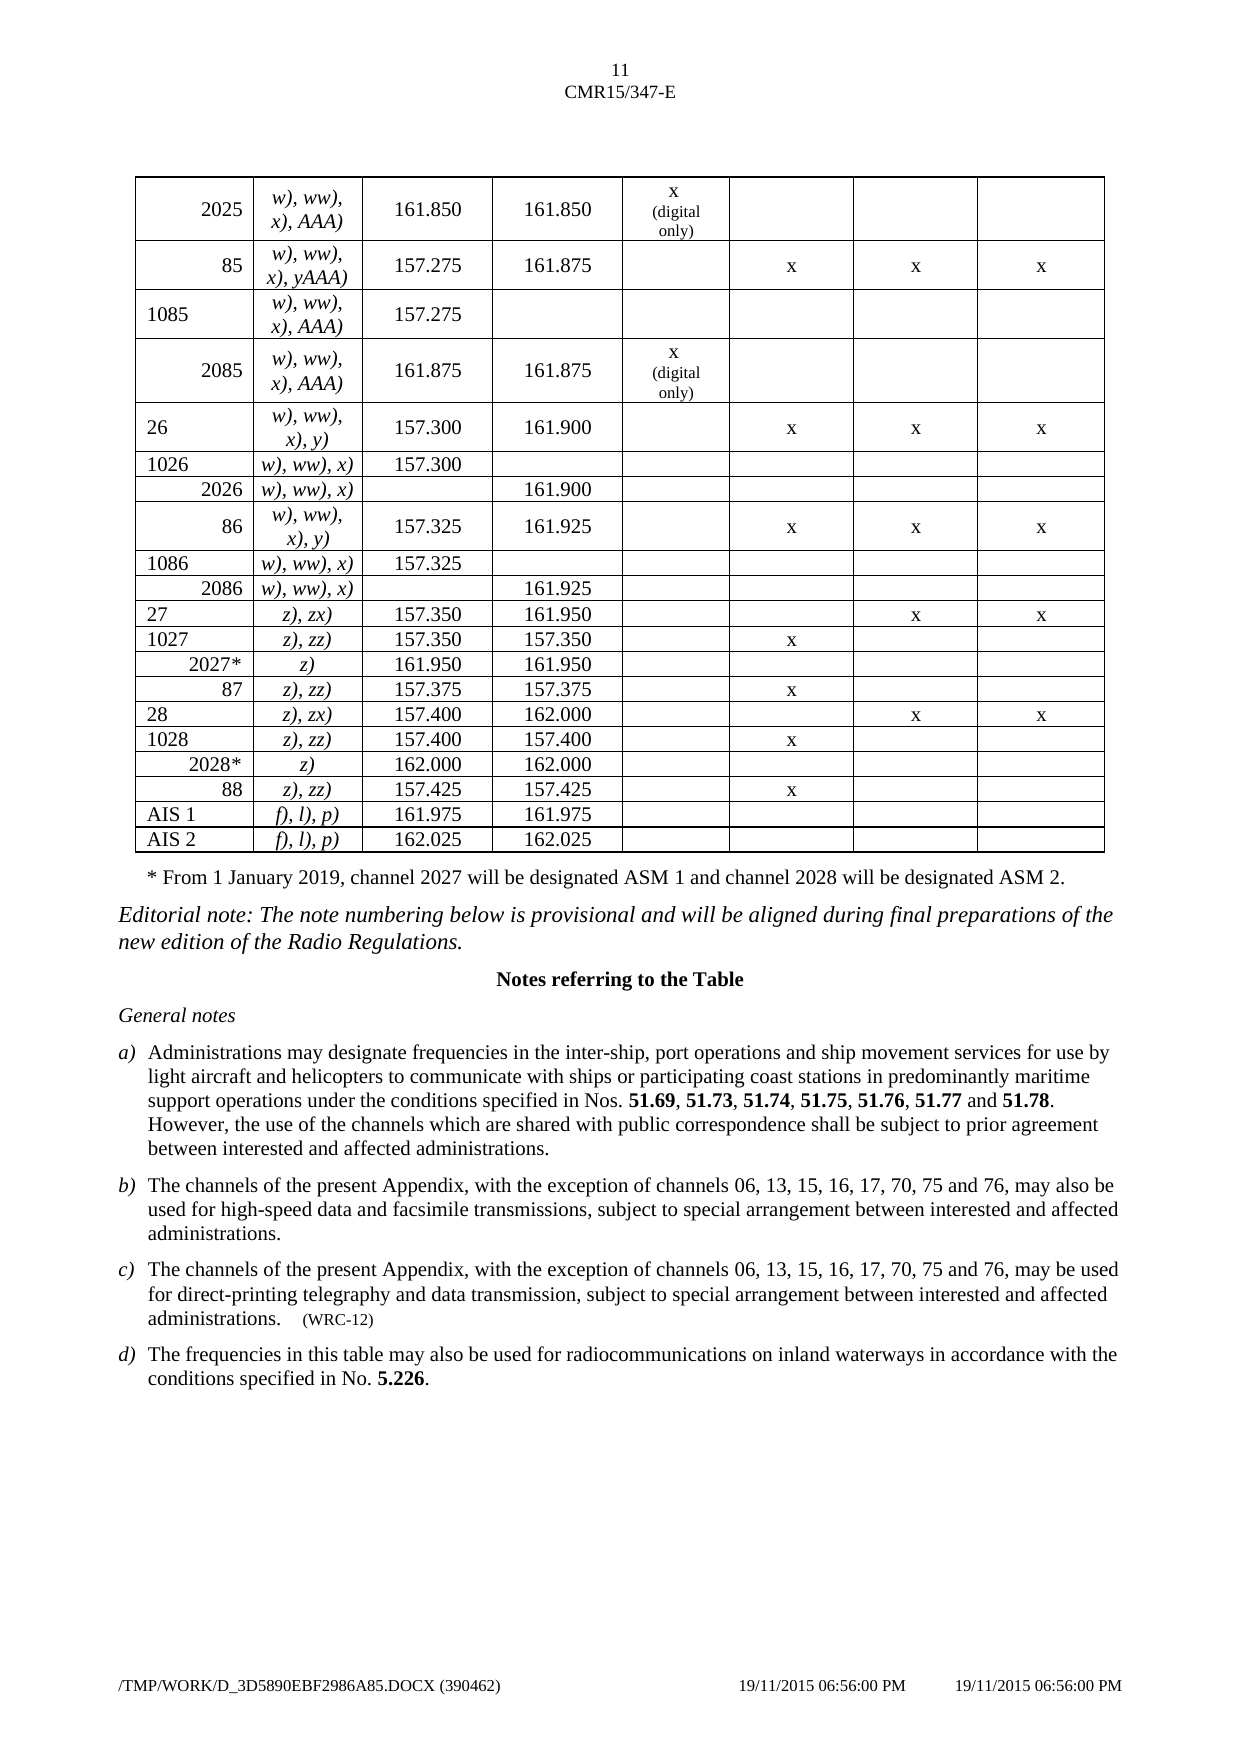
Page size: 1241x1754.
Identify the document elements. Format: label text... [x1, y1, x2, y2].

table_cell [623, 477, 729, 501]
table_cell x [978, 403, 1104, 451]
table_cell [136, 652, 253, 676]
table_cell [254, 452, 362, 476]
text a) Administrations may designate frequencies in the inter-ship, port operations and ship movement services for use by light aircraft and helicopters to communicate with ships or participating coast stations in predominantly maritime support operations under the conditions specified in Nos. 51.69, 51.73, 51.74, 51.75, 51.76, 51.77 and 51.78. However, the use of the channels which are shared with public correspondence shall be subject to prior agreement between interested and affected administrations. [118, 1040, 1122, 1160]
table_cell z) [254, 601, 362, 626]
table_cell [730, 802, 853, 826]
table_cell [493, 339, 622, 402]
table_cell [854, 576, 977, 600]
table_cell [136, 452, 253, 476]
table_cell 157.425 [363, 777, 492, 801]
table_cell [493, 652, 622, 676]
table_cell x [854, 601, 977, 626]
table_cell [623, 452, 729, 476]
table_cell [136, 290, 253, 338]
table_cell [623, 601, 729, 626]
table_cell 85 [136, 241, 253, 289]
text d) The frequencies in this table may also be used for radiocommunications on inland waterways in accordance with the conditions specified in No. 5.226. [118, 1342, 1122, 1390]
table_cell [623, 576, 729, 600]
table_cell 162.025 [493, 828, 622, 851]
table_cell [363, 752, 492, 776]
table_cell [730, 702, 853, 726]
table_cell [730, 601, 853, 626]
table_cell x [854, 403, 977, 451]
table_cell AIS 2 [136, 828, 253, 851]
table_cell 161.900 [493, 403, 622, 451]
table_cell [363, 477, 492, 501]
table_cell x [730, 777, 853, 801]
table_cell [363, 652, 492, 676]
table_cell [623, 677, 729, 701]
table_cell [363, 290, 492, 338]
table_cell [136, 551, 253, 575]
text General notes [118, 1003, 1122, 1027]
table_cell [978, 752, 1104, 776]
table_cell [854, 727, 977, 751]
table_header [623, 178, 729, 240]
table_cell [254, 290, 362, 338]
table_cell [854, 452, 977, 476]
table_cell [493, 727, 622, 751]
table_cell [854, 290, 977, 338]
table_cell [623, 652, 729, 676]
table_cell f), l), p) [254, 802, 362, 826]
table_cell [623, 290, 729, 338]
table_cell x [730, 502, 853, 550]
table_cell [978, 677, 1104, 701]
table_header [363, 178, 492, 240]
table_cell [136, 727, 253, 751]
table_cell f), l), p) [254, 828, 362, 851]
table_cell [623, 802, 729, 826]
table_cell x [978, 702, 1104, 726]
table_cell [978, 477, 1104, 501]
table_cell [493, 627, 622, 651]
table_cell [623, 627, 729, 651]
table_cell 161.875 [493, 241, 622, 289]
table_cell 161.950 [493, 601, 622, 626]
table_cell [623, 502, 729, 550]
table_cell [254, 627, 362, 651]
table_cell [363, 339, 492, 402]
table_cell [730, 828, 853, 851]
table_cell [623, 752, 729, 776]
table_cell [136, 576, 253, 600]
text Notes referring to the Table [118, 967, 1122, 991]
table_cell x [978, 502, 1104, 550]
table_cell [730, 652, 853, 676]
table_cell [854, 551, 977, 575]
table_cell [730, 339, 853, 402]
table_cell [978, 652, 1104, 676]
table_cell [854, 339, 977, 402]
table_cell [363, 727, 492, 751]
table_header [730, 178, 853, 240]
table_cell [493, 576, 622, 600]
table_cell [978, 576, 1104, 600]
table_cell [363, 576, 492, 600]
table_cell [254, 551, 362, 575]
table_cell [854, 477, 977, 501]
text Editorial note: The note numbering below is provisional and will be aligned during final preparations of the new edition of the Radio Regulations. [118, 902, 1122, 954]
table_cell AIS 1 [136, 802, 253, 826]
table_cell x [730, 241, 853, 289]
table_cell [730, 727, 853, 751]
table_cell [363, 452, 492, 476]
table_cell x [730, 677, 853, 701]
table_cell [493, 477, 622, 501]
table_cell [978, 802, 1104, 826]
table_header [493, 178, 622, 240]
table_cell 157.375 [493, 677, 622, 701]
table_cell [254, 477, 362, 501]
table_cell x [854, 502, 977, 550]
table_cell [135, 853, 1105, 889]
table_cell [730, 452, 853, 476]
table_header [136, 178, 253, 240]
table_cell [623, 339, 729, 402]
table_cell 28 [136, 702, 253, 726]
table_cell z) [254, 677, 362, 701]
table_header [254, 178, 362, 240]
table_cell 162.025 [363, 828, 492, 851]
table_cell [136, 627, 253, 651]
table_cell 27 [136, 601, 253, 626]
table_cell [730, 752, 853, 776]
table_cell [493, 752, 622, 776]
table_cell 86 [136, 502, 253, 550]
table_cell x [854, 702, 977, 726]
table_cell x [978, 601, 1104, 626]
table_cell 157.325 [363, 502, 492, 550]
table_cell 157.375 [363, 677, 492, 701]
table_cell [730, 551, 853, 575]
table_cell 161.925 [493, 502, 622, 550]
table_cell [854, 652, 977, 676]
table_cell [254, 652, 362, 676]
table_cell [363, 627, 492, 651]
table_cell 162.000 [493, 702, 622, 726]
table_cell w), ww), x) [254, 403, 362, 451]
table_cell 157.400 [363, 702, 492, 726]
table_cell 87 [136, 677, 253, 701]
table_cell x [854, 241, 977, 289]
table_cell [254, 727, 362, 751]
table_cell [854, 752, 977, 776]
table_cell [854, 777, 977, 801]
table_cell x [978, 241, 1104, 289]
table_cell 161.975 [363, 802, 492, 826]
table_cell [254, 339, 362, 402]
table_cell [854, 802, 977, 826]
table_cell x [730, 403, 853, 451]
table_cell [978, 727, 1104, 751]
table_cell [136, 477, 253, 501]
table_cell 157.275 [363, 241, 492, 289]
table_cell z) [254, 702, 362, 726]
table_cell 157.425 [493, 777, 622, 801]
table_cell [136, 339, 253, 402]
table_cell [978, 290, 1104, 338]
table_cell [978, 452, 1104, 476]
table_cell 157.300 [363, 403, 492, 451]
table_cell [730, 576, 853, 600]
table_cell 157.350 [363, 601, 492, 626]
table_cell [493, 551, 622, 575]
table_cell [978, 777, 1104, 801]
table_cell z) [254, 777, 362, 801]
table_cell [623, 777, 729, 801]
table_cell [978, 627, 1104, 651]
table_cell [363, 551, 492, 575]
table_cell [623, 727, 729, 751]
text b) The channels of the present Appendix, with the exception of channels 06, 13, 15, 16, 17, 70, 75 and 76, may also be used for high-speed data and facsimile transmissions, subject to special arrangement between interested and affected administrations. [118, 1173, 1122, 1245]
table_header [978, 178, 1104, 240]
table_cell w), ww), x), ) [254, 241, 362, 289]
table_cell [623, 403, 729, 451]
table_cell [254, 576, 362, 600]
table_cell 26 [136, 403, 253, 451]
table_cell 88 [136, 777, 253, 801]
table_cell w), ww), x) [254, 502, 362, 550]
table_header [854, 178, 977, 240]
table_cell [978, 551, 1104, 575]
table_cell [623, 551, 729, 575]
text c) The channels of the present Appendix, with the exception of channels 06, 13, 15, 16, 17, 70, 75 and 76, may be used for direct-printing telegraphy and data transmission, subject to special arrangement between interested and affected administrations. (WRC-12) [118, 1257, 1122, 1329]
table_cell [136, 752, 253, 776]
table_cell [730, 627, 853, 651]
table_cell [854, 627, 977, 651]
table_cell 161.975 [493, 802, 622, 826]
table_cell [254, 752, 362, 776]
table_cell [854, 677, 977, 701]
table_cell [978, 828, 1104, 851]
table_cell [854, 828, 977, 851]
table_cell [623, 828, 729, 851]
table_cell [623, 241, 729, 289]
table_cell [978, 339, 1104, 402]
table_cell [623, 702, 729, 726]
table_cell [493, 290, 622, 338]
table_cell [730, 290, 853, 338]
table_cell [730, 477, 853, 501]
table_cell [493, 452, 622, 476]
